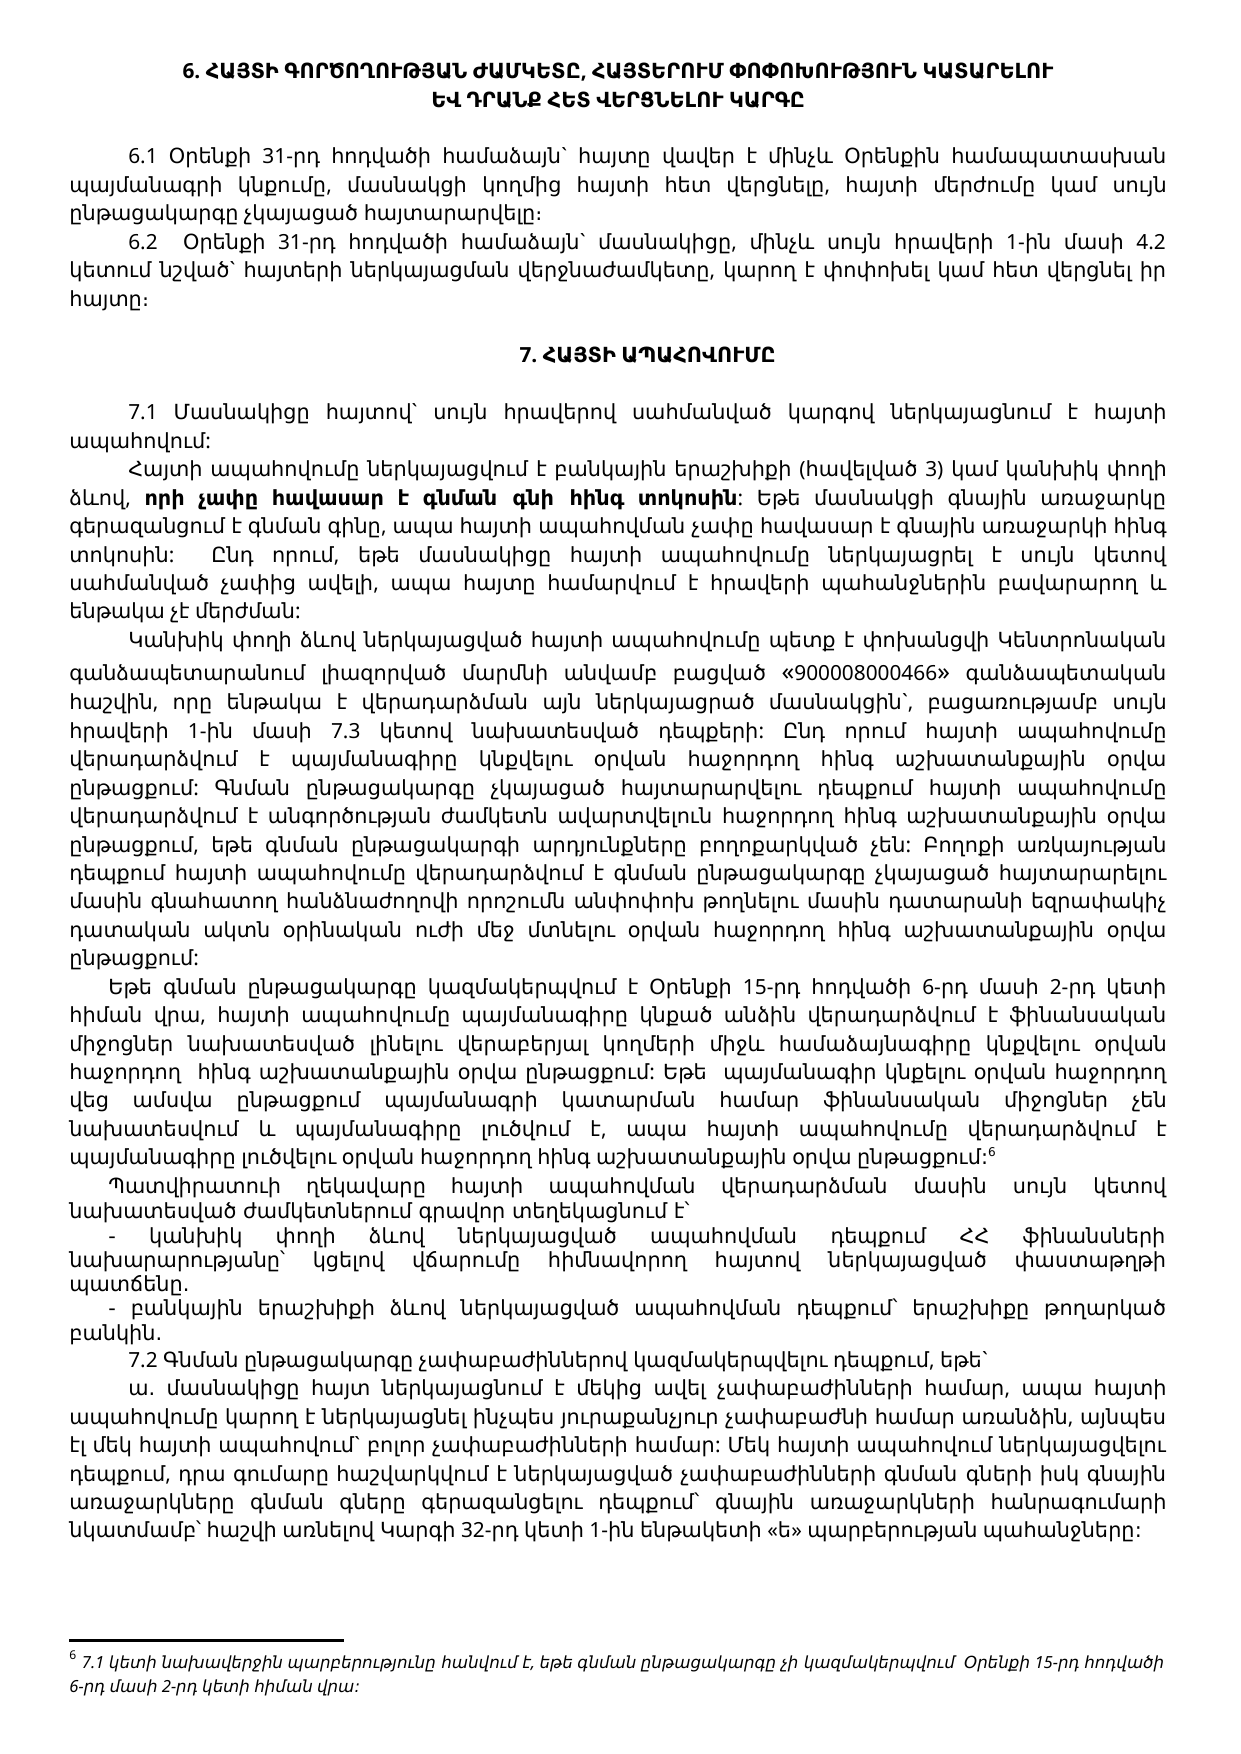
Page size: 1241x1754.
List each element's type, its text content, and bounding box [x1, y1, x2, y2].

text ա. մասնակիցը հայտ ներկայացնում է մեկից ավել չափաբաժինների համար, ապա հայտի ապահովումը կարող է ներկայացնել ինչպես յուրաքանչյուր չափաբաժնի համար առանձին, այնպես էլ մեկ հայտի ապահովում` բոլոր չափաբաժինների համար: Մեկ հայտի ապահովում ներկայացվելու դեպքում, դրա գումարը հաշվարկվում է ներկայացված չափաբաժինների գնման գների իսկ գնային առաջարկները գնման գները գերազանցելու դեպքում՝ գնային առաջարկների հանրագումարի նկատմամբ՝ հաշվի առնելով Կարգի 32-րդ կետի 1-ին ենթակետի «ե» պարբերության պահանջները: [69, 1373, 1167, 1544]
text ԵՎ ԴՐԱՆՔ ՀԵՏ ՎԵՐՑՆԵԼՈՒ ԿԱՐԳԸ [69, 85, 1167, 113]
text 6. ՀԱՅՏԻ ԳՈՐԾՈՂՈՒԹՅԱՆ ԺԱՄԿԵՏԸ, ՀԱՅՏԵՐՈՒՄ ՓՈՓՈԽՈՒԹՅՈՒՆ ԿԱՏԱՐԵԼՈՒ [69, 56, 1167, 85]
text - կանխիկ փողի ձևով ներկայացված ապահովման դեպքում ՀՀ ֆինանսների նախարարությանը՝ կցելով վճարումը հիմնավորող հայտով ներկայացված փաստաթղթի պատճենը. [69, 1224, 1167, 1296]
text Պատվիրատուի ղեկավարը հայտի ապահովման վերադարձման մասին սույն կետով նախատեսված ժամկետներում գրավոր տեղեկացնում է՝ [69, 1171, 1167, 1224]
text - բանկային երաշխիքի ձևով ներկայացված ապահովման դեպքում՝ երաշխիքը թողարկած բանկին. [69, 1296, 1167, 1345]
text 6.1 Օրենքի 31-րդ հոդվածի համաձայն` հայտը վավեր է մինչև Օրենքին համապատասխան պայմանագրի կնքումը, մասնակցի կողմից հայտի հետ վերցնելը, հայտի մերժումը կամ սույն ընթացակարգը չկայացած հայտարարվելը։ [69, 142, 1167, 227]
text Կանխիկ փողի ձևով ներկայացված հայտի ապահովումը պետք է փոխանցվի Կենտրոնական գանձապետարանում լիազորված մարմնի անվամբ բացված «900008000466» գանձապետական հաշվին, որը ենթակա է վերադարձման այն ներկայացրած մասնակցին`, բացառությամբ սույն հրավերի 1-ին մասի 7.3 կետով նախատեսված դեպքերի: Ընդ որում հայտի ապահովումը վերադարձվում է պայմանագիրը կնքվելու օրվան հաջորդող հինգ աշխատանքային օրվա ընթացքում: Գնման ընթացակարգը չկայացած հայտարարվելու դեպքում հայտի ապահովումը վերադարձվում է անգործության ժամկետն ավարտվելուն հաջորդող հինգ աշխատանքային օրվա ընթացքում, եթե գնման ընթացակարգի արդյունքները բողոքարկված չեն: Բողոքի առկայության դեպքում հայտի ապահովումը վերադարձվում է գնման ընթացակարգը չկայացած հայտարարելու մասին գնահատող հանձնաժողովի որոշումն անփոփոխ թողնելու մասին դատարանի եզրափակիչ դատական ակտն օրինական ուժի մեջ մտնելու օրվան հաջորդող հինգ աշխատանքային օրվա ընթացքում: [69, 625, 1167, 972]
text Հայտի ապահովումը ներկայացվում է բանկային երաշխիքի (հավելված 3) կամ կանխիկ փողի ձևով, որի չափը հավասար է գնման գնի հինգ տոկոսին: Եթե մասնակցի գնային առաջարկը գերազանցում է գնման գինը, ապա հայտի ապահովման չափը հավասար է գնային առաջարկի հինգ տոկոսին: Ընդ որում, եթե մասնակիցը հայտի ապահովումը ներկայացրել է սույն կետով սահմանված չափից ավելի, ապա հայտը համարվում է հրավերի պահանջներին բավարարող և ենթակա չէ մերժման: [69, 454, 1167, 625]
text 7. ՀԱՅՏԻ ԱՊԱՀՈՎՈՒՄԸ [69, 341, 1167, 369]
text 7.1 Մասնակիցը հայտով` սույն հրավերով սահմանված կարգով ներկայացնում է հայտի ապահովում: [69, 397, 1167, 454]
text Եթե գնման ընթացակարգը կազմակերպվում է Օրենքի 15-րդ հոդվածի 6-րդ մասի 2-րդ կետի հիման վրա, հայտի ապահովումը պայմանագիրը կնքած անձին վերադարձվում է ֆինանսական միջոցներ նախատեսված լինելու վերաբերյալ կողմերի միջև համաձայնագիրը կնքվելու օրվան հաջորդող հինգ աշխատանքային օրվա ընթացքում: Եթե պայմանագիր կնքելու օրվան հաջորդող վեց ամսվա ընթացքում պայմանագրի կատարման համար ֆինանսական միջոցներ չեն նախատեսվում և պայմանագիրը լուծվում է, ապա հայտի ապահովումը վերադարձվում է պայմանագիրը լուծվելու օրվան հաջորդող հինգ աշխատանքային օրվա ընթացքում: [69, 972, 1167, 1171]
text 7.2 Գնման ընթացակարգը չափաբաժիններով կազմակերպվելու դեպքում, եթե` [69, 1345, 1167, 1373]
text 6.2 Օրենքի 31-րդ հոդվածի համաձայն` մասնակիցը, մինչև սույն հրավերի 1-ին մասի 4.2 կետում նշված` հայտերի ներկայացման վերջնաժամկետը, կարող է փոփոխել կամ հետ վերցնել իր հայտը։ [69, 227, 1167, 312]
